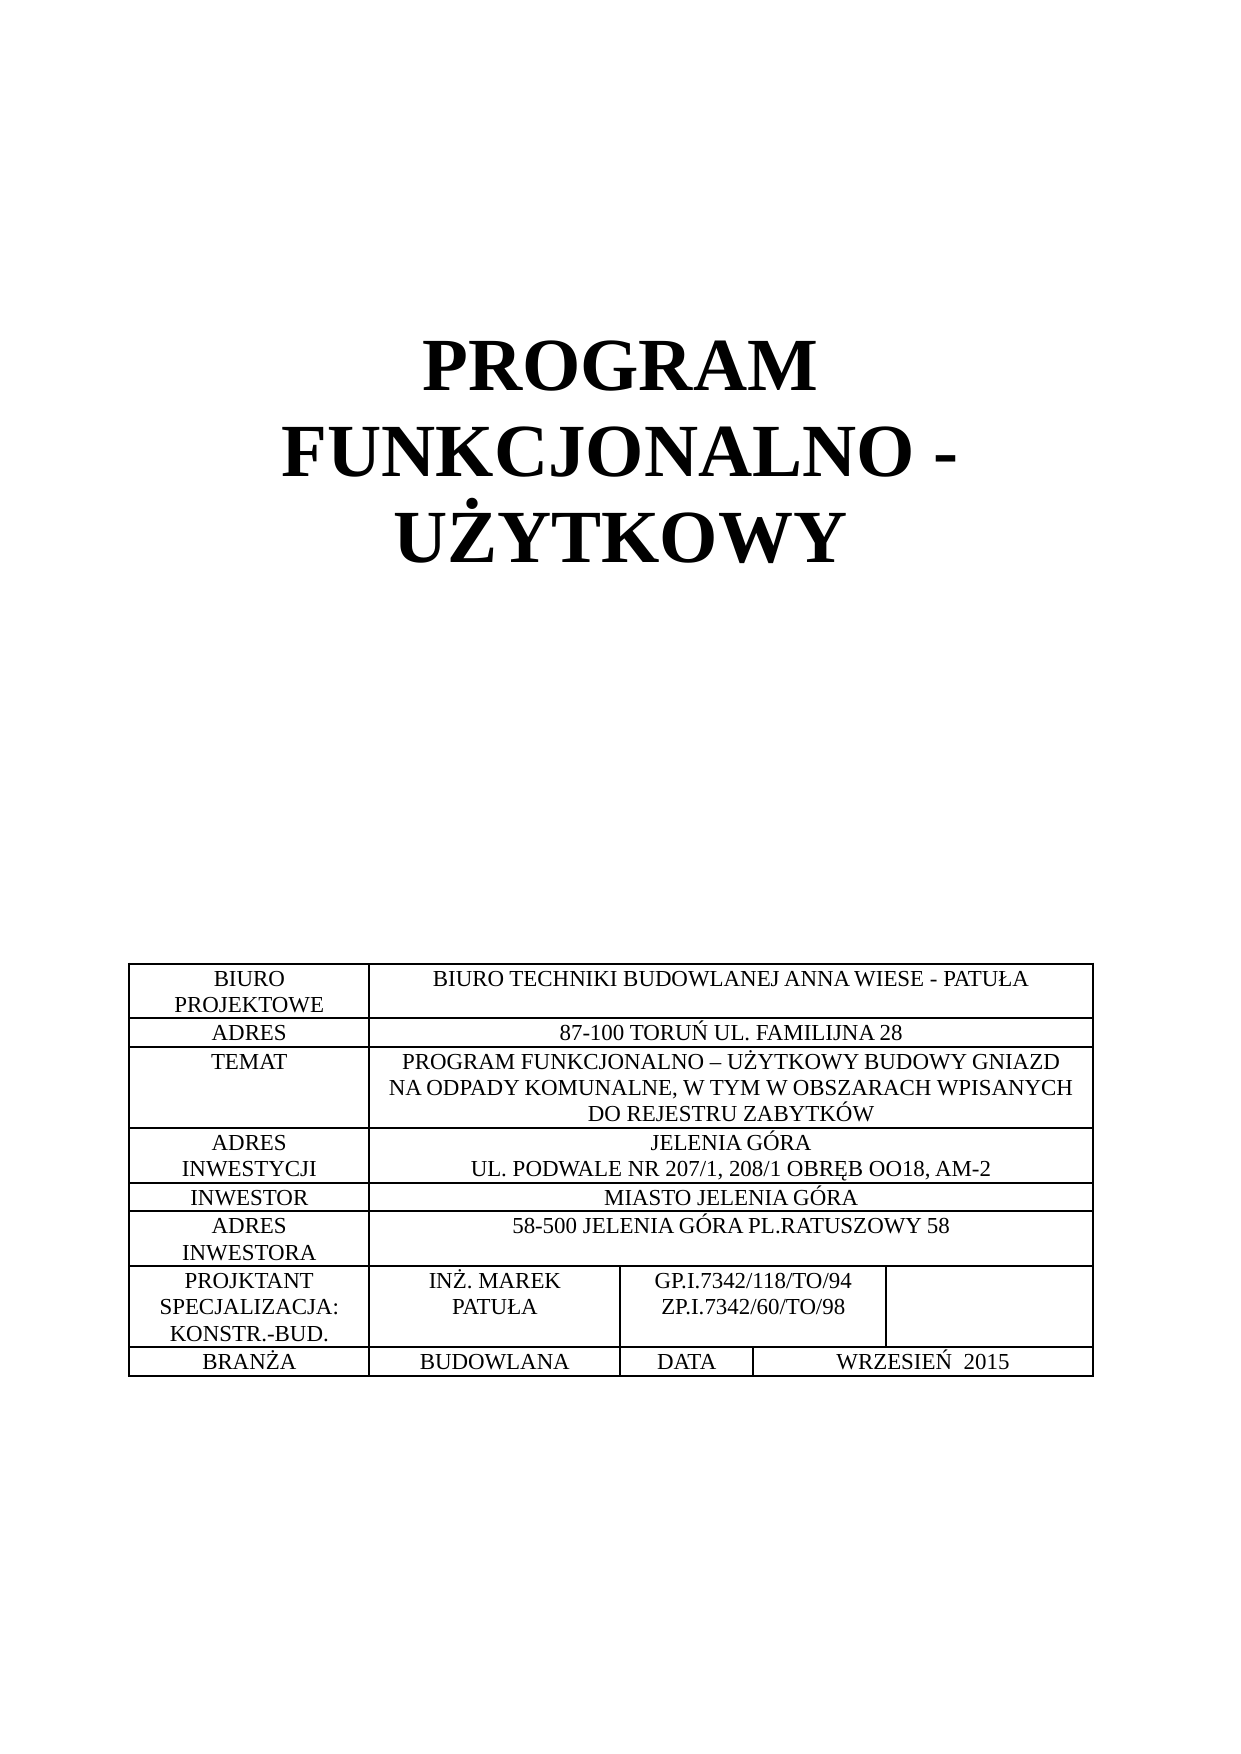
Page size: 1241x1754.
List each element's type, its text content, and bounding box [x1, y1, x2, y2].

table_cell PROJKTANT SPECJALIZACJA: KONSTR.-BUD. [130, 1267, 368, 1346]
table_header BIURO TECHNIKI BUDOWLANEJ ANNA WIESE - PATUŁA [370, 965, 1092, 1017]
table_cell ADRES [130, 1019, 368, 1046]
table_cell 58-500 JELENIA GÓRA PL.RATUSZOWY 58 [370, 1212, 1092, 1265]
table_cell BUDOWLANA [370, 1348, 619, 1374]
text PROGRAM FUNKCJONALNO - UŻYTKOWY [148, 320, 1093, 579]
table_cell ADRES INWESTYCJI [130, 1129, 368, 1182]
table_cell JELENIA GÓRA UL. PODWALE NR 207/1, 208/1 OBRĘB OO18, AM-2 [370, 1129, 1092, 1182]
table_cell INWESTOR [130, 1184, 368, 1210]
table_cell 87-100 TORUŃ UL. FAMILIJNA 28 [370, 1019, 1092, 1046]
table_cell ADRES INWESTORA [130, 1212, 368, 1265]
table_cell INŻ. MAREK PATUŁA [370, 1267, 619, 1346]
table_cell BRANŻA [130, 1348, 368, 1374]
table_cell MIASTO JELENIA GÓRA [370, 1184, 1092, 1210]
table_cell WRZESIEŃ 2015 [754, 1348, 1092, 1374]
table_cell [887, 1267, 1092, 1346]
table_cell PROGRAM FUNKCJONALNO – UŻYTKOWY BUDOWY GNIAZD NA ODPADY KOMUNALNE, W TYM W OBSZARACH WPISANYCH DO REJESTRU ZABYTKÓW [370, 1048, 1092, 1127]
table_cell DATA [621, 1348, 752, 1374]
table_cell TEMAT [130, 1048, 368, 1127]
table_header BIURO PROJEKTOWE [130, 965, 368, 1017]
table_cell GP.I.7342/118/TO/94 ZP.I.7342/60/TO/98 [621, 1267, 885, 1346]
